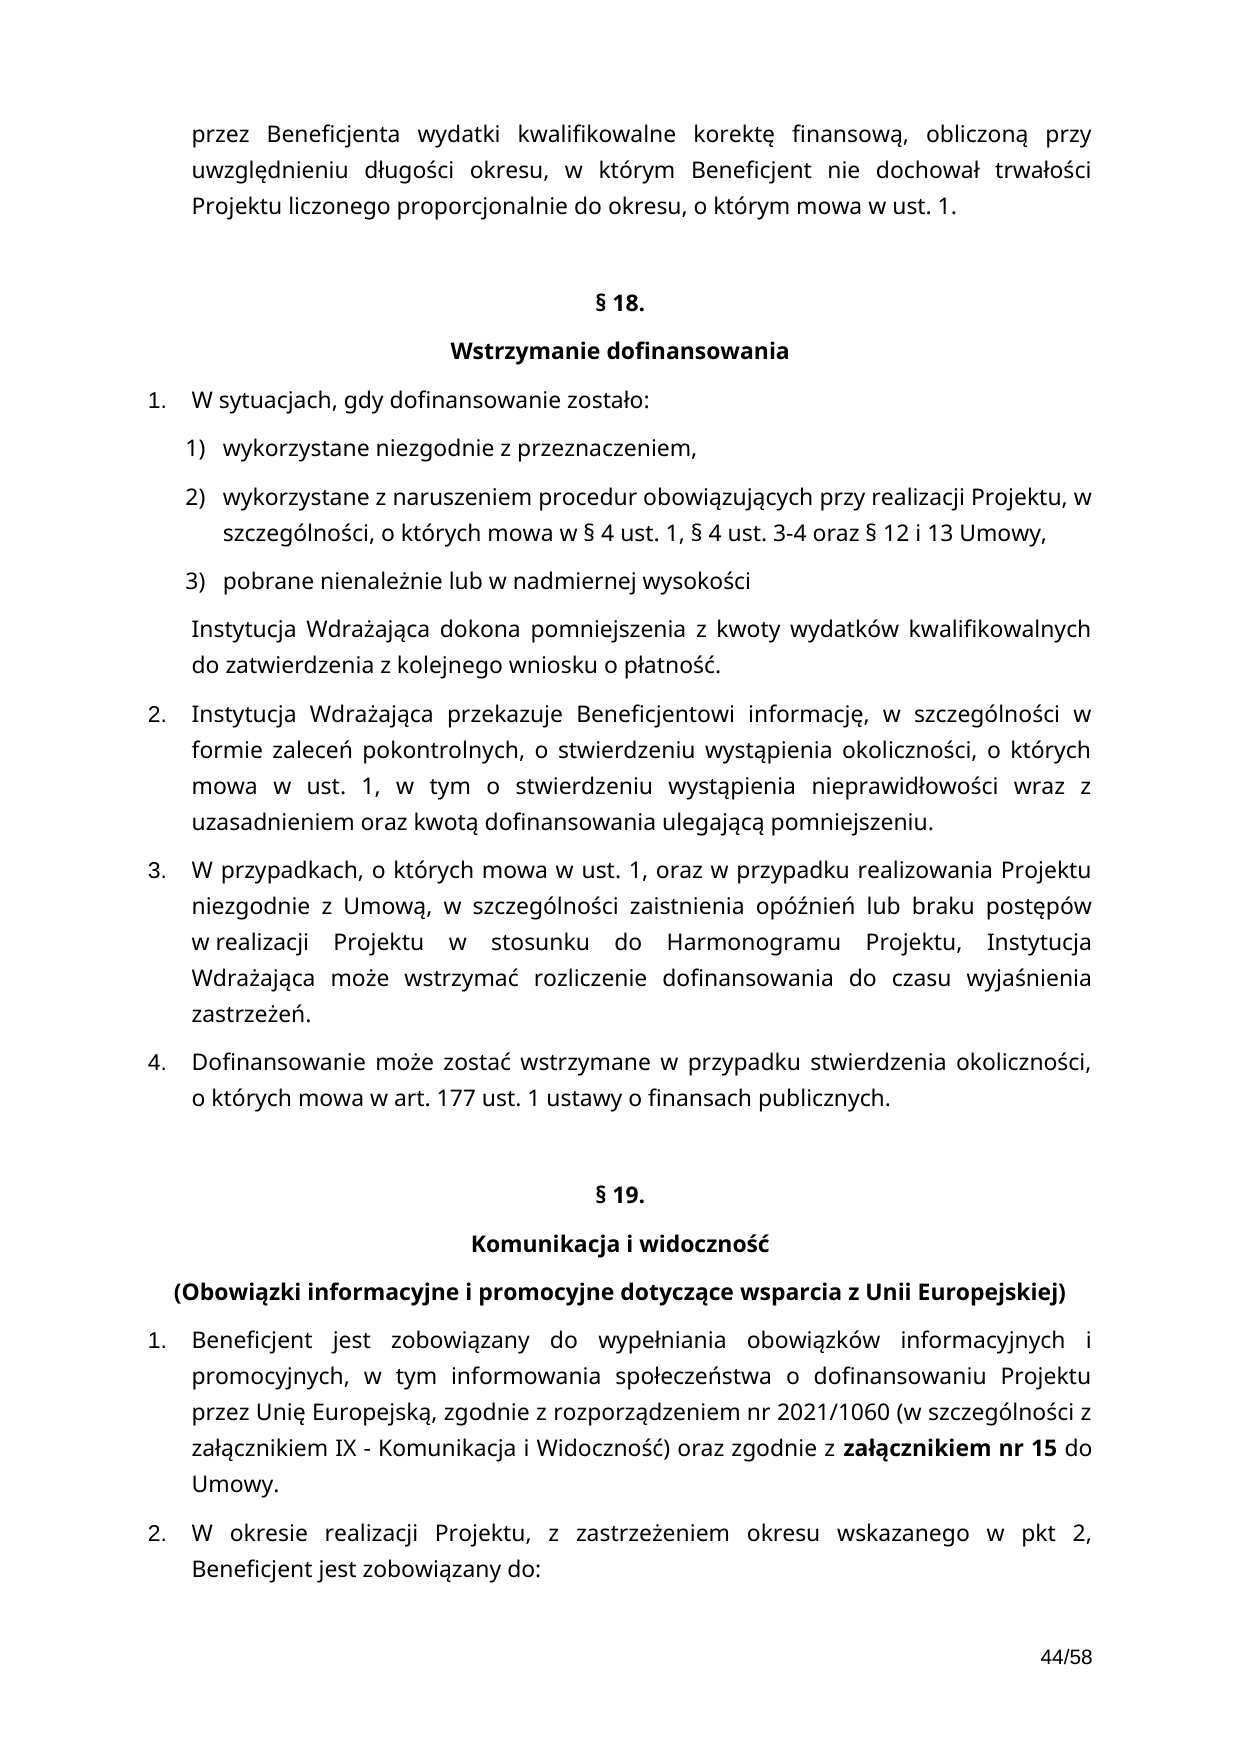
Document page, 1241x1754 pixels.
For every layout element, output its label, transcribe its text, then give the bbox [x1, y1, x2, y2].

text § 18. [148, 287, 1092, 318]
list Dofinansowanie może zostać wstrzymane w przypadku stwierdzenia okoliczności, o których mowa w art. 177 ust. 1 ustawy o finansach publicznych. [148, 1046, 1092, 1113]
list wykorzystane z naruszeniem procedur obowiązujących przy realizacji Projektu, w szczególności, o których mowa w § 4 ust. 1, § 4 ust. 3-4 oraz § 12 i 13 Umowy, [185, 481, 1092, 548]
list W sytuacjach, gdy dofinansowanie zostało: [148, 384, 1092, 415]
text Instytucja Wdrażająca dokona pomniejszenia z kwoty wydatków kwalifikowalnych do zatwierdzenia z kolejnego wniosku o płatność. [191, 613, 1092, 681]
list W przypadku niezachowania trwałości Projektu w rozumieniu art. 65 ust. 1 rozporządzenia nr 2021/1060, Instytucja Wdrażająca ustala i nakłada na poniesione przez Beneficjenta wydatki kwalifikowalne korektę finansową, obliczoną przy uwzględnieniu długości okresu, w którym Beneficjent nie dochował trwałości Projektu liczonego proporcjonalnie do okresu, o którym mowa w ust. 1. [148, 118, 1092, 221]
list Beneficjent jest zobowiązany do wypełniania obowiązków informacyjnych i promocyjnych, w tym informowania społeczeństwa o dofinansowaniu Projektu przez Unię Europejską, zgodnie z rozporządzeniem nr 2021/1060 (w szczególności z załącznikiem IX - Komunikacja i Widoczność) oraz zgodnie z załącznikiem nr 15 do Umowy. [148, 1324, 1092, 1499]
text (Obowiązki informacyjne i promocyjne dotyczące wsparcia z Unii Europejskiej) [148, 1276, 1092, 1307]
list pobrane nienależnie lub w nadmiernej wysokości [185, 565, 1092, 596]
list W przypadkach, o których mowa w ust. 1, oraz w przypadku realizowania Projektu niezgodnie z Umową, w szczególności zaistnienia opóźnień lub braku postępów w realizacji Projektu w stosunku do Harmonogramu Projektu, Instytucja Wdrażająca może wstrzymać rozliczenie dofinansowania do czasu wyjaśnienia zastrzeżeń. [148, 854, 1092, 1029]
subtitle Wstrzymanie dofinansowania [148, 335, 1092, 367]
list W okresie realizacji Projektu, z zastrzeżeniem okresu wskazanego w pkt 2, Beneficjent jest zobowiązany do: [148, 1517, 1092, 1584]
text § 19. [148, 1179, 1092, 1210]
text Komunikacja i widoczność [148, 1227, 1092, 1259]
list Instytucja Wdrażająca przekazuje Beneficjentowi informację, w szczególności w formie zaleceń pokontrolnych, o stwierdzeniu wystąpienia okoliczności, o których mowa w ust. 1, w tym o stwierdzeniu wystąpienia nieprawidłowości wraz z uzasadnieniem oraz kwotą dofinansowania ulegającą pomniejszeniu. [148, 698, 1092, 837]
list wykorzystane niezgodnie z przeznaczeniem, [185, 432, 1092, 463]
